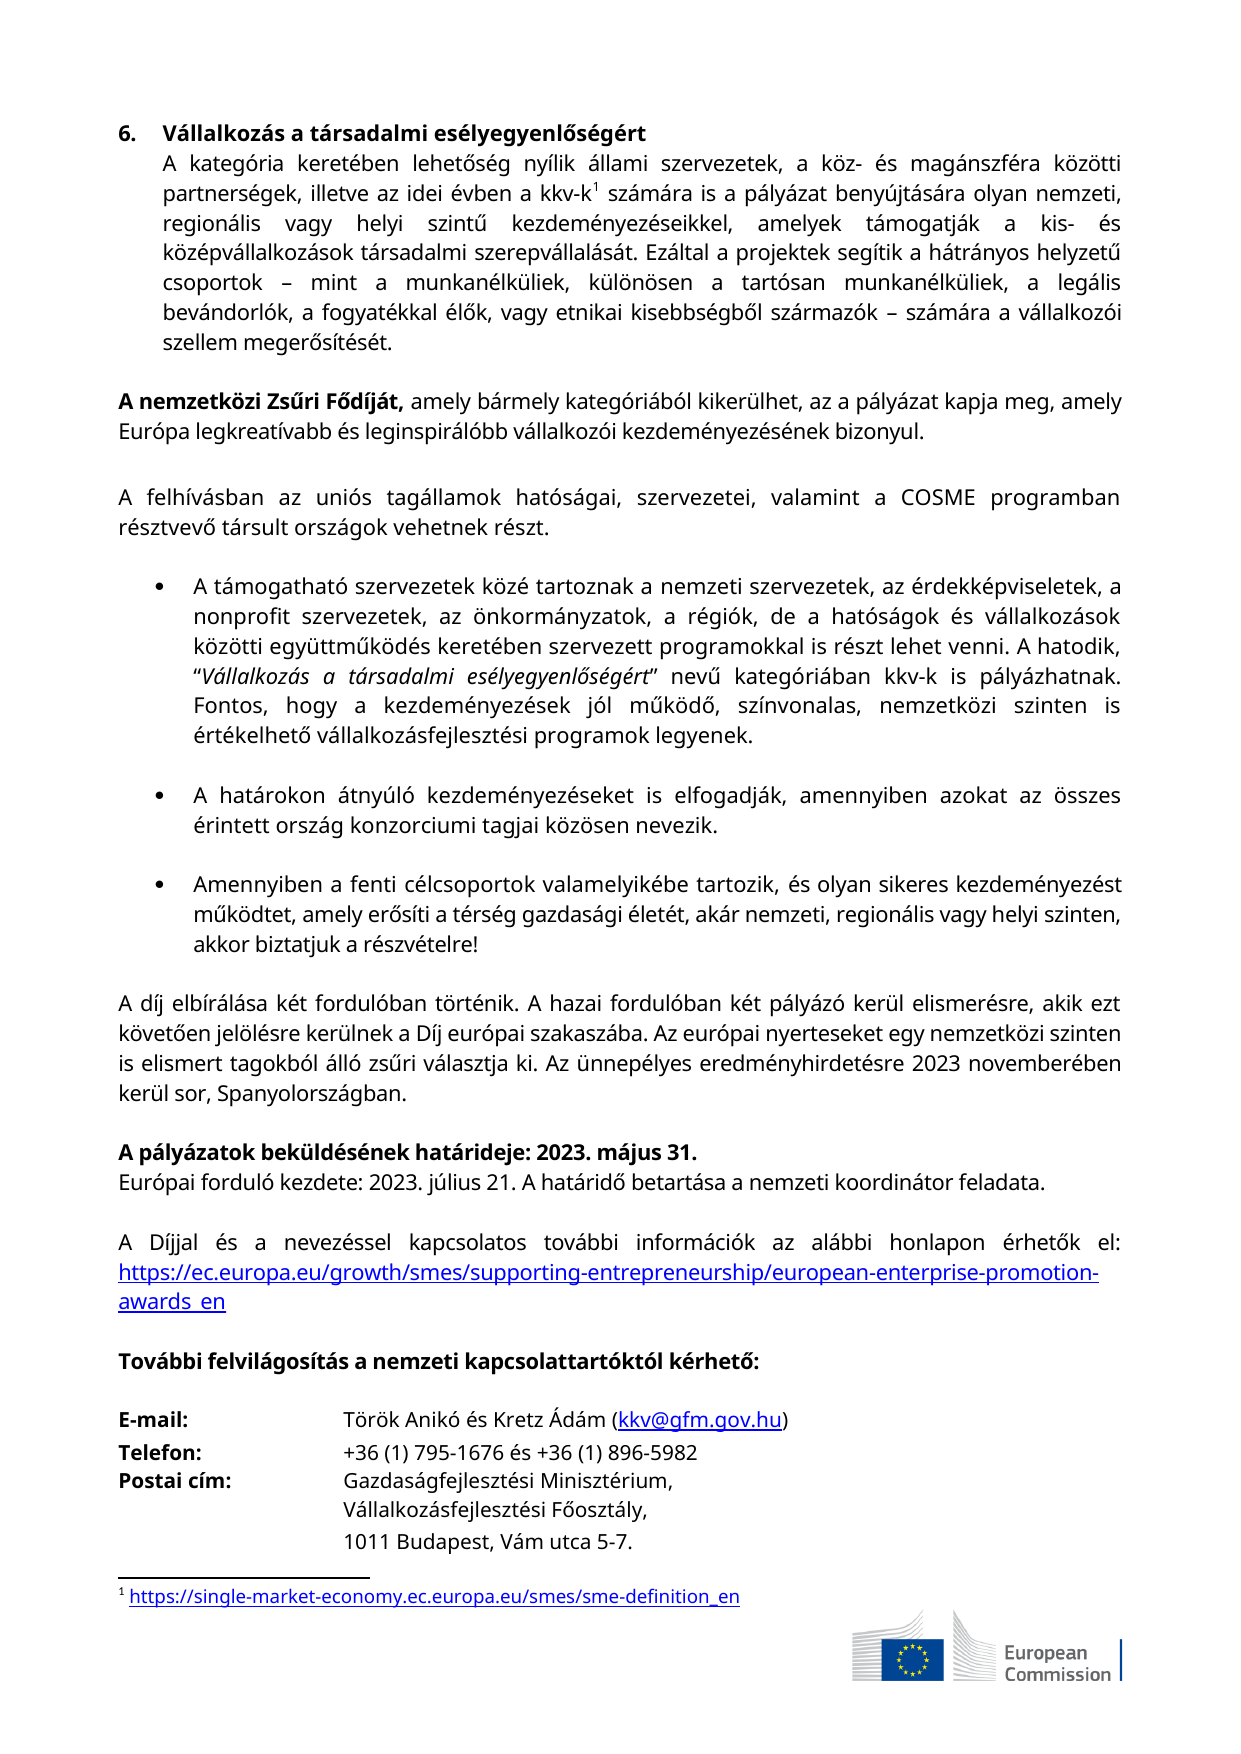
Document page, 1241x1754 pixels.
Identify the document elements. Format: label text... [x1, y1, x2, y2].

text Európai forduló kezdete: 2023. július 21. A határidő betartása a nemzeti koordinátor feladata. [118, 1167, 1122, 1197]
list A határokon átnyúló kezdeményezéseket is elfogadják, amennyiben azokat az összes érintett ország konzorciumi tagjai közösen nevezik. [156, 780, 1122, 839]
picture [852, 1609, 1123, 1681]
list A kategória keretében lehetőség nyílik állami szervezetek, a köz- és magánszféra közötti partnerségek, illetve az idei évben a kkv-k számára is a pályázat benyújtására olyan nemzeti, regionális vagy helyi szintű kezdeményezéseikkel, amelyek támogatják a kis- és középvállalkozások társadalmi szerepvállalását. Ezáltal a projektek segítik a hátrányos helyzetű csoportok – mint a munkanélküliek, különösen a tartósan munkanélküliek, a legális bevándorlók, a fogyatékkal élők, vagy etnikai kisebbségből származók – számára a vállalkozói szellem megerősítését. [162, 148, 1122, 356]
list A támogatható szervezetek közé tartoznak a nemzeti szervezetek, az érdekképviseletek, a nonprofit szervezetek, az önkormányzatok, a régiók, de a hatóságok és vállalkozások közötti együttműködés keretében szervezett programokkal is részt lehet venni. A hatodik, “Vállalkozás a társadalmi esélyegyenlőségért” nevű kategóriában kkv-k is pályázhatnak. Fontos, hogy a kezdeményezések jól működő, színvonalas, nemzetközi szinten is értékelhető vállalkozásfejlesztési programok legyenek. [156, 571, 1122, 750]
list Vállalkozás a társadalmi esélyegyenlőségért [118, 118, 1122, 148]
text A pályázatok beküldésének határideje: 2023. május 31. [118, 1137, 1122, 1167]
list Amennyiben a fenti célcsoportok valamelyikébe tartozik, és olyan sikeres kezdeményezést működtet, amely erősíti a térség gazdasági életét, akár nemzeti, regionális vagy helyi szinten, akkor biztatjuk a részvételre! [156, 869, 1122, 958]
text Postai cím: Gazdaságfejlesztési Minisztérium, [118, 1466, 1122, 1495]
text Vállalkozásfejlesztési Főosztály, [268, 1495, 1122, 1523]
text A díj elbírálása két fordulóban történik. A hazai fordulóban két pályázó kerül elismerésre, akik ezt követően jelölésre kerülnek a Díj európai szakaszába. Az európai nyerteseket egy nemzetközi szinten is elismert tagokból álló zsűri választja ki. Az ünnepélyes eredményhirdetésre 2023 novemberében kerül sor, Spanyolországban. [118, 988, 1122, 1107]
text A nemzetközi Zsűri Fődíját, amely bármely kategóriából kikerülhet, az a pályázat kapja meg, amely Európa legkreatívabb és leginspirálóbb vállalkozói kezdeményezésének bizonyul. [118, 386, 1122, 446]
text Telefon: +36 (1) 795-1676 és +36 (1) 896-5982 [118, 1438, 1122, 1466]
text E-mail: Török Anikó és Kretz Ádám (kkv@gfm.gov.hu) [118, 1405, 1122, 1434]
text További felvilágosítás a nemzeti kapcsolattartóktól kérhető: [118, 1346, 1122, 1376]
text A Díjjal és a nevezéssel kapcsolatos további információk az alábbi honlapon érhetők el: https://ec.europa.eu/growth/smes/supporting-entrepreneurship/european-enterprise-promotion-awards_en [118, 1227, 1122, 1316]
text 1011 Budapest, Vám utca 5-7. [268, 1527, 1122, 1556]
text A felhívásban az uniós tagállamok hatóságai, szervezetei, valamint a COSME programban résztvevő társult országok vehetnek részt. [118, 482, 1122, 541]
